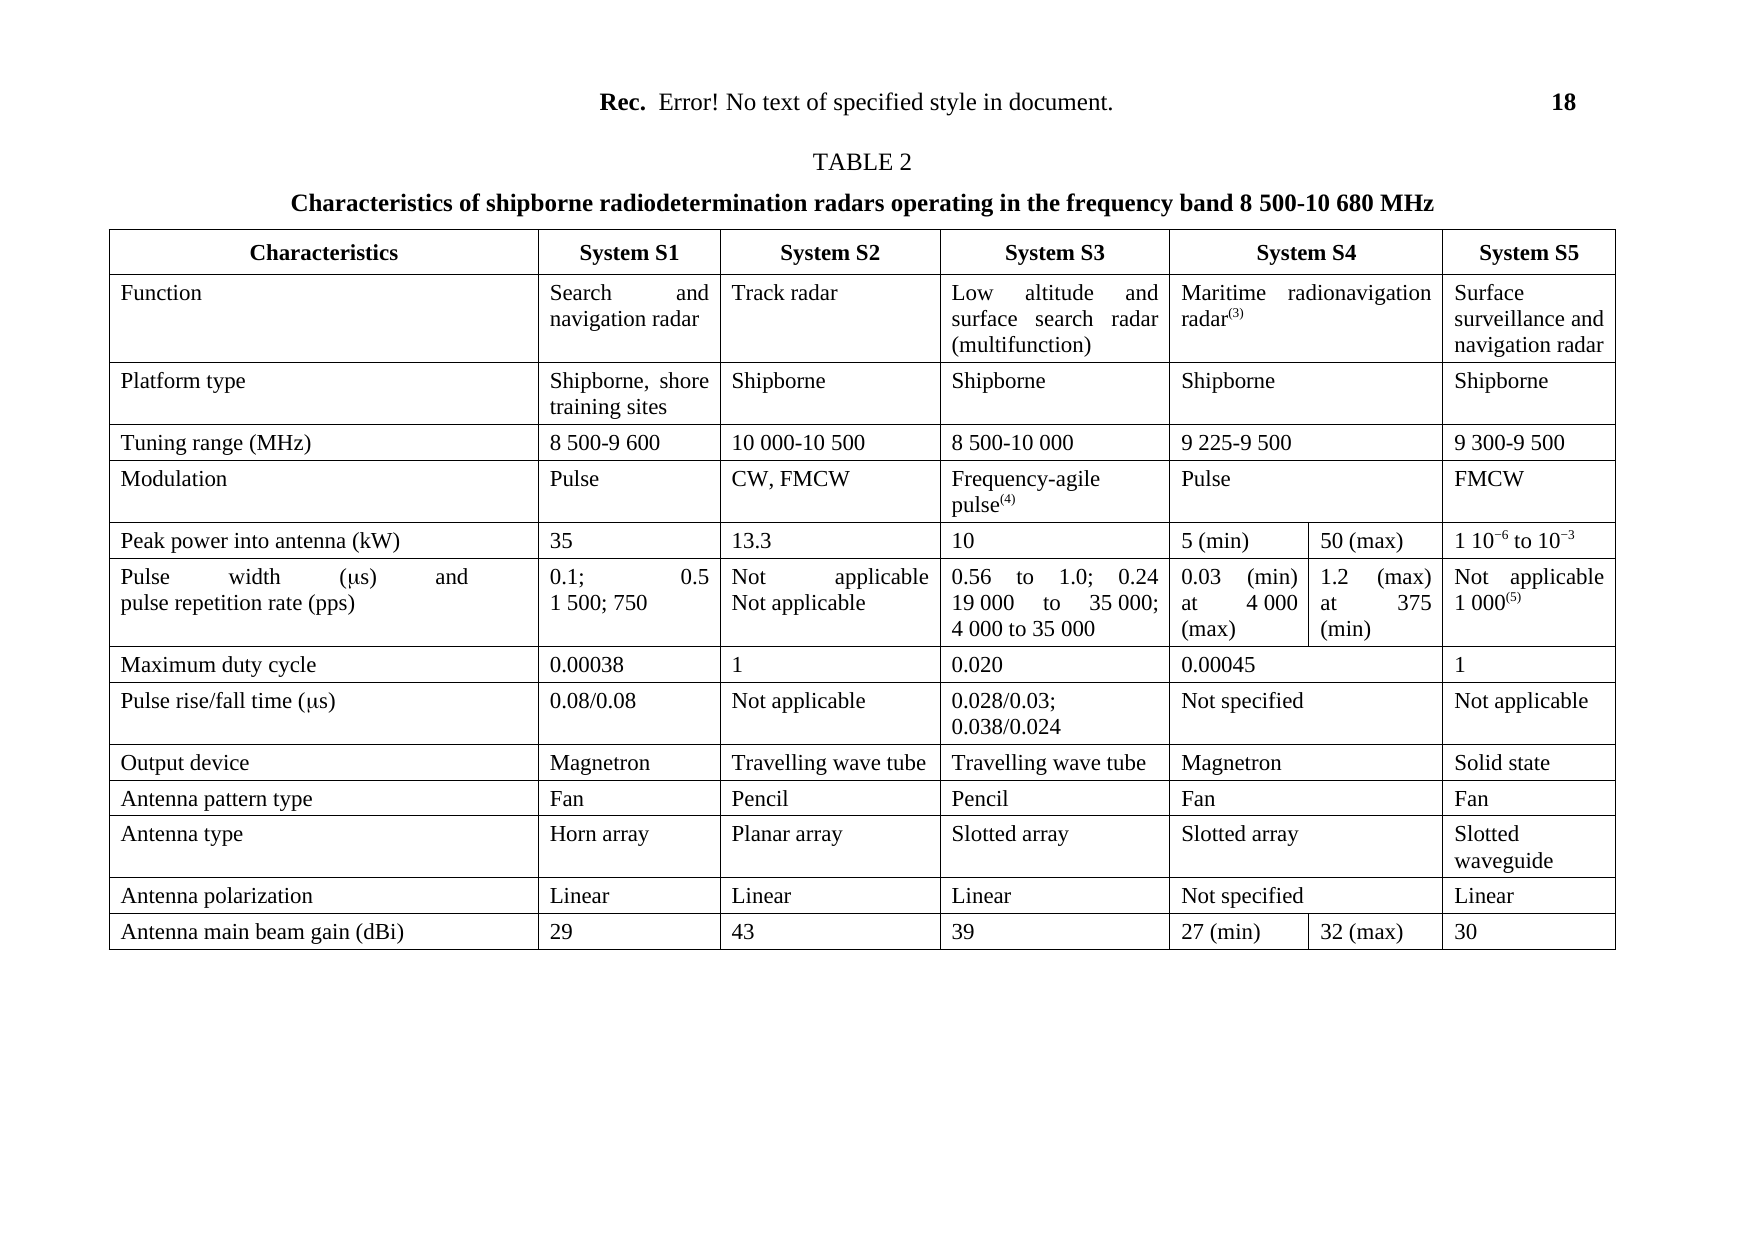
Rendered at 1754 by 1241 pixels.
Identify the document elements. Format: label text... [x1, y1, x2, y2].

table_cell Peak power into antenna (kW) [110, 523, 538, 557]
table_cell Not applicable [1443, 683, 1615, 744]
table_cell Magnetron [1170, 745, 1442, 779]
table_header System S2 [721, 230, 940, 273]
table_cell Not applicable Not applicable [721, 559, 940, 646]
table_cell Travelling wave tube [721, 745, 940, 779]
table_cell Not applicable [721, 683, 940, 744]
table_cell Linear [941, 878, 1169, 913]
table_cell 13.3 [721, 523, 940, 557]
table_cell CW, FMCW [721, 461, 940, 522]
table_cell Not specified [1170, 683, 1442, 744]
table_header System S5 [1443, 230, 1615, 273]
table_cell Tuning range (MHz) [110, 425, 538, 460]
table_cell 32 (max) [1309, 914, 1442, 949]
table_cell 8 500-10 000 [941, 425, 1169, 460]
table_cell 0.00045 [1170, 647, 1442, 682]
table_cell Low altitude and surface search radar (multifunction) [941, 275, 1169, 362]
table_cell Shipborne [1170, 363, 1442, 424]
table_cell Pulse [539, 461, 720, 522]
table_cell 35 [539, 523, 720, 557]
table_cell Magnetron [539, 745, 720, 779]
table_cell Maritime radionavigation radar(3) [1170, 275, 1442, 362]
table_header Characteristics [110, 230, 538, 273]
table_header System S3 [941, 230, 1169, 273]
table_cell 9 225-9 500 [1170, 425, 1442, 460]
table_cell Solid state [1443, 745, 1615, 779]
table_cell 0.56 to 1.0; 0.24 19 000 to 35 000; 4 000 to 35 000 [941, 559, 1169, 646]
table_cell 0.00038 [539, 647, 720, 682]
table_cell Horn array [539, 816, 720, 877]
table_cell Linear [721, 878, 940, 913]
table_cell Antenna polarization [110, 878, 538, 913]
table_cell Surface surveillance and navigation radar [1443, 275, 1615, 362]
table_cell Output device [110, 745, 538, 779]
table_cell FMCW [1443, 461, 1615, 522]
table_cell Antenna pattern type [110, 781, 538, 815]
table_cell Pencil [721, 781, 940, 815]
table_cell Platform type [110, 363, 538, 424]
table_cell 10 [941, 523, 1169, 557]
table_cell 10 000-10 500 [721, 425, 940, 460]
text TABLE 2 [118, 118, 1606, 176]
table_cell Pulse width (s) and pulse repetition rate (pps) [110, 559, 538, 646]
table_cell 30 [1443, 914, 1615, 949]
table_cell Linear [539, 878, 720, 913]
table_cell Slotted array [1170, 816, 1442, 877]
table_cell 0.028/0.03; 0.038/0.024 [941, 683, 1169, 744]
table_cell 8 500-9 600 [539, 425, 720, 460]
table_cell Track radar [721, 275, 940, 362]
table_cell 1 [1443, 647, 1615, 682]
table_cell 0.1; 0.5 1 500; 750 [539, 559, 720, 646]
table_cell Pencil [941, 781, 1169, 815]
table_cell 1 [721, 647, 940, 682]
table_cell 29 [539, 914, 720, 949]
table_cell Shipborne, shore training sites [539, 363, 720, 424]
table_cell 9 300-9 500 [1443, 425, 1615, 460]
table_cell Shipborne [1443, 363, 1615, 424]
table_cell Shipborne [941, 363, 1169, 424]
table_cell Antenna type [110, 816, 538, 877]
table_cell Maximum duty cycle [110, 647, 538, 682]
table_cell 0.08/0.08 [539, 683, 720, 744]
table_cell 43 [721, 914, 940, 949]
table_cell 5 (min) [1170, 523, 1308, 557]
table_header System S1 [539, 230, 720, 273]
table_cell Fan [539, 781, 720, 815]
table_cell 50 (max) [1309, 523, 1442, 557]
table_cell Shipborne [721, 363, 940, 424]
table_cell 1 10−6 to 10−3 [1443, 523, 1615, 557]
table_cell 0.020 [941, 647, 1169, 682]
table_cell Not specified [1170, 878, 1442, 913]
table_cell Slotted waveguide [1443, 816, 1615, 877]
table_cell Slotted array [941, 816, 1169, 877]
table_cell Not applicable 1 000(5) [1443, 559, 1615, 646]
table_cell 27 (min) [1170, 914, 1308, 949]
table_cell Travelling wave tube [941, 745, 1169, 779]
table_header System S4 [1170, 230, 1442, 273]
table_cell Fan [1443, 781, 1615, 815]
table_cell 39 [941, 914, 1169, 949]
text Characteristics of shipborne radiodetermination radars operating in the frequency band 8 500-10 680 MHz [118, 188, 1606, 217]
table_cell Modulation [110, 461, 538, 522]
table_cell Function [110, 275, 538, 362]
table_cell Planar array [721, 816, 940, 877]
table_cell 0.03 (min) at 4 000 (max) [1170, 559, 1308, 646]
table_cell Antenna main beam gain (dBi) [110, 914, 538, 949]
table_cell Search and navigation radar [539, 275, 720, 362]
table_cell Fan [1170, 781, 1442, 815]
table_cell 1.2 (max) at 375 (min) [1309, 559, 1442, 646]
table_cell Frequency-agile pulse(4) [941, 461, 1169, 522]
table_cell Pulse rise/fall time (s) [110, 683, 538, 744]
table_cell Linear [1443, 878, 1615, 913]
table_cell Pulse [1170, 461, 1442, 522]
